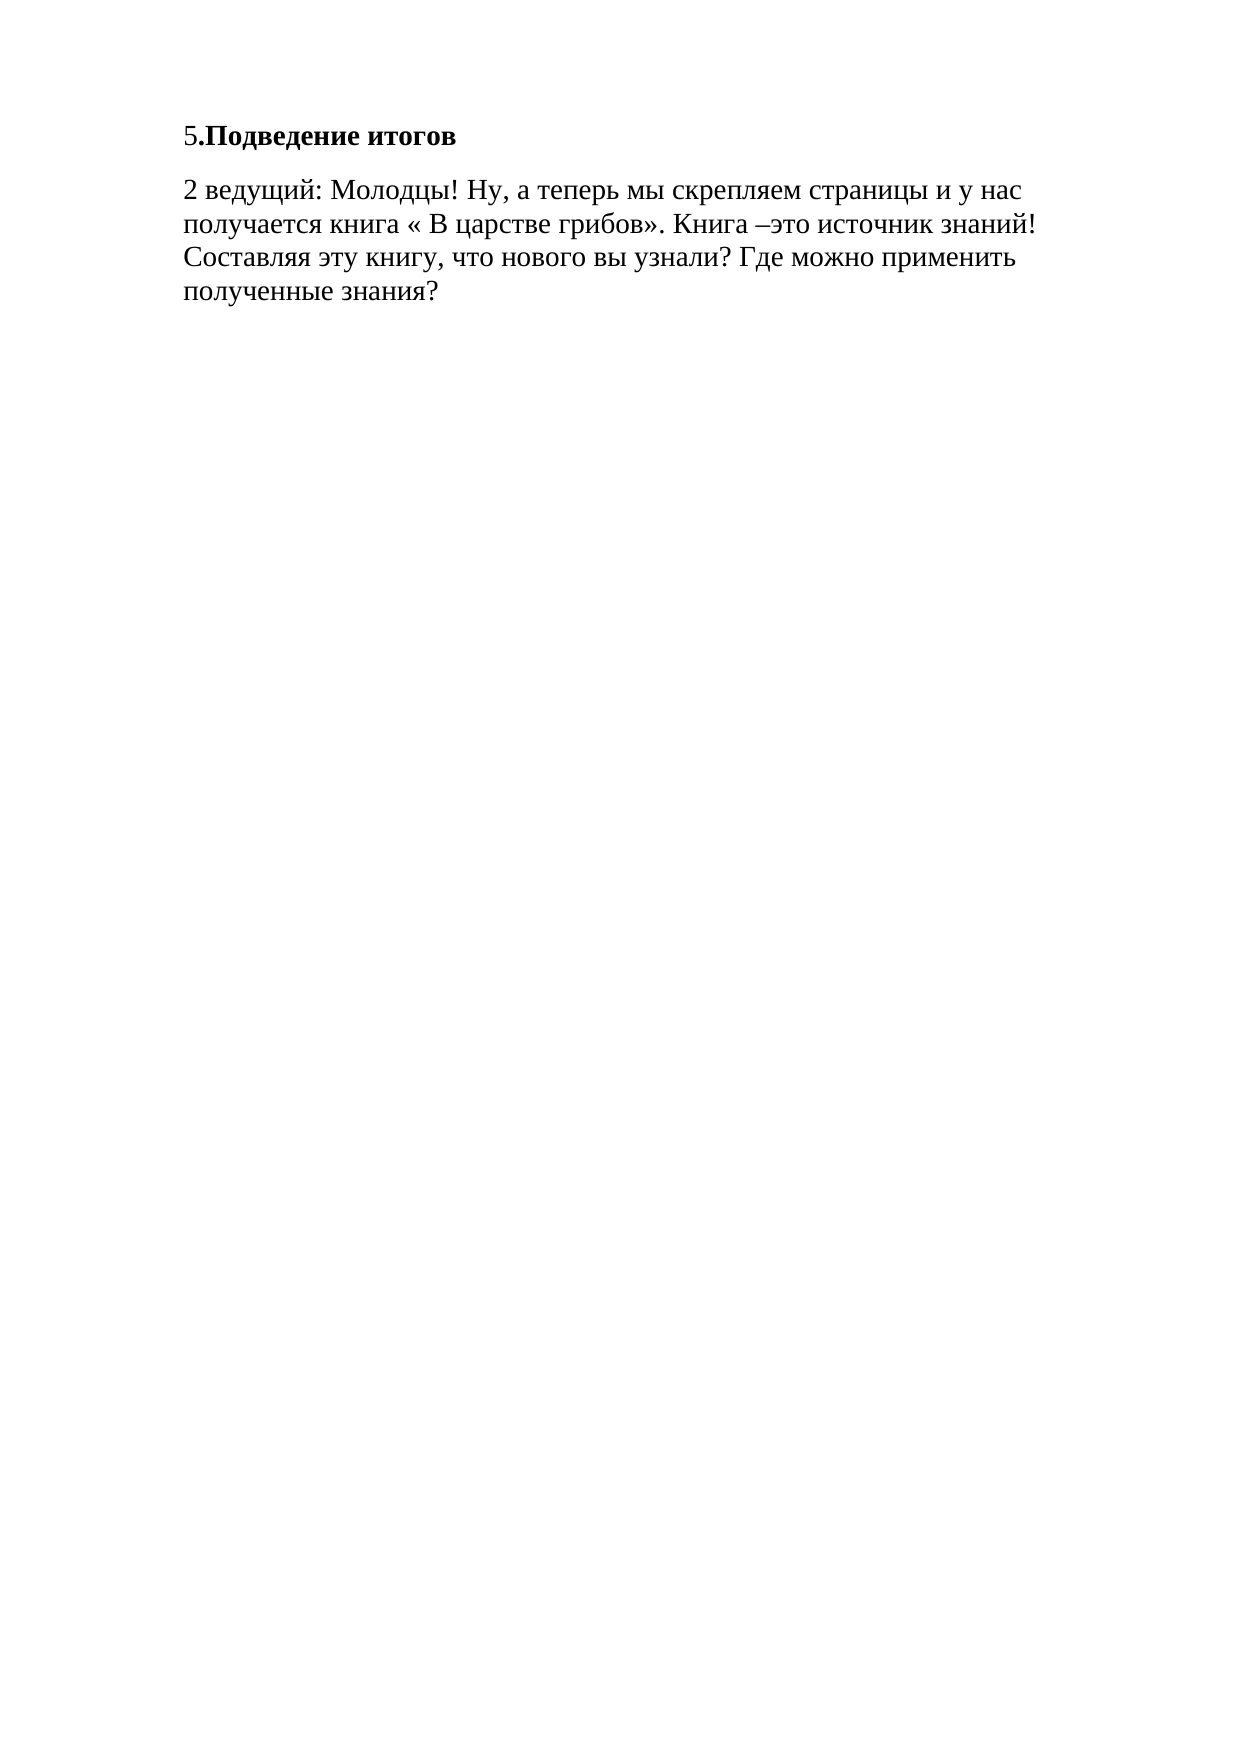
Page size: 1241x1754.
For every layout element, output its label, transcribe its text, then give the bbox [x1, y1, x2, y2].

text 2 ведущий: Молодцы! Ну, а теперь мы скрепляем страницы и у нас получается книга « В царстве грибов». Книга –это источник знаний! Составляя эту книгу, что нового вы узнали? Где можно применить полученные знания? [183, 172, 1146, 307]
text 5.Подведение итогов [183, 118, 1146, 152]
